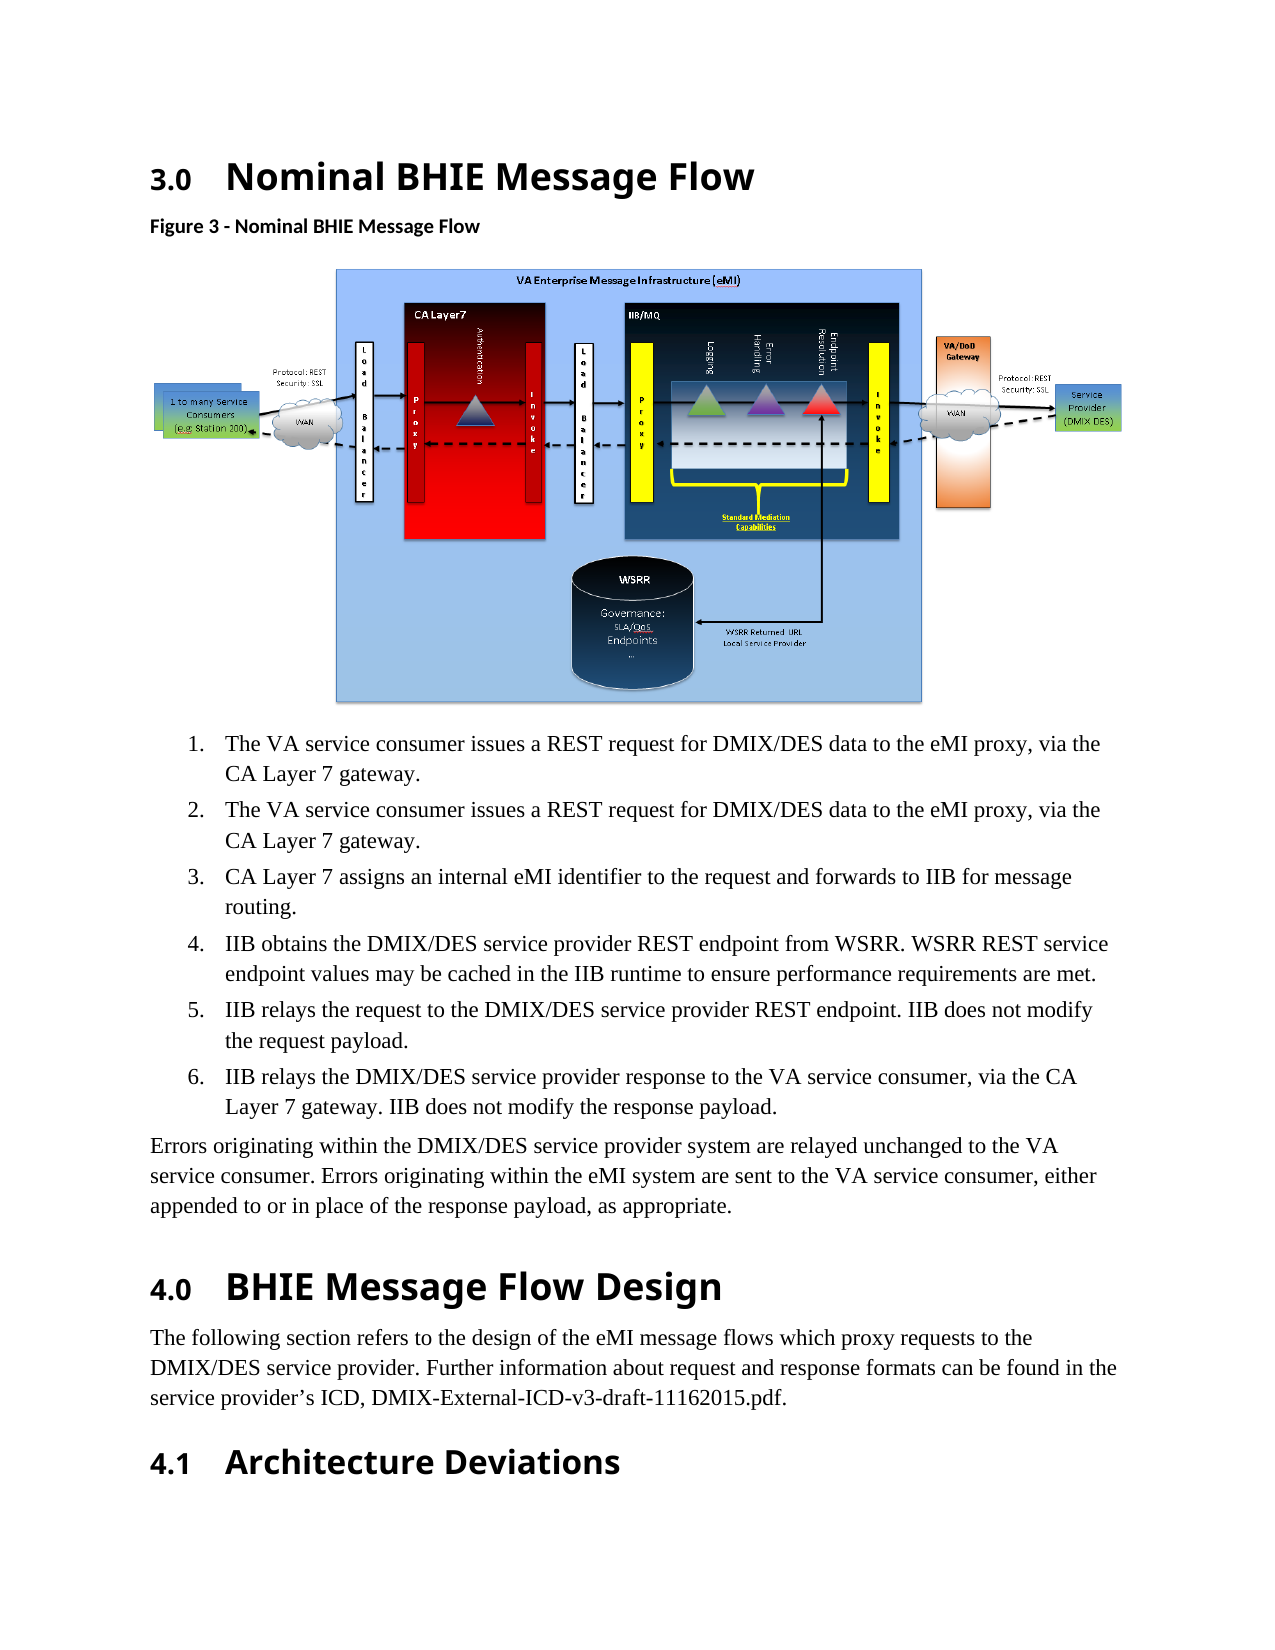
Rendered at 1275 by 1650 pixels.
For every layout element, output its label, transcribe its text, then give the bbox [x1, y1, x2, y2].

list CA Layer 7 assigns an internal eMI identifier to the request and forwards to IIB for message routing. [187, 863, 1125, 920]
list The VA service consumer issues a REST request for DMIX/DES data to the eMI proxy, via the CA Layer 7 gateway. [187, 796, 1125, 853]
list IIB relays the request to the DMIX/DES service provider REST endpoint. IIB does not modify the request payload. [187, 996, 1125, 1053]
subtitle Architecture Deviations [150, 1439, 1125, 1484]
text Errors originating within the DMIX/DES service provider system are relayed unchanged to the VA service consumer. Errors originating within the eMI system are sent to the VA service consumer, either appended to or in place of the response payload, as appropriate. [150, 1132, 1125, 1219]
subtitle BHIE Message Flow Design [150, 1260, 1125, 1311]
list IIB relays the DMIX/DES service provider response to the VA service consumer, via the CA Layer 7 gateway. IIB does not modify the response payload. [187, 1063, 1125, 1120]
list IIB obtains the DMIX/DES service provider REST endpoint from WSRR. WSRR REST service endpoint values may be cached in the IIB runtime to ensure performance requirements are met. [187, 930, 1125, 986]
picture [150, 263, 1125, 708]
text The following section refers to the design of the eMI message flows which proxy requests to the DMIX/DES service provider. Further information about request and response formats can be found in the service provider’s ICD, DMIX-External-ICD-v3-draft-11162015.pdf. [150, 1323, 1125, 1410]
subtitle Nominal BHIE Message Flow [150, 150, 1125, 201]
list The VA service consumer issues a REST request for DMIX/DES data to the eMI proxy, via the CA Layer 7 gateway. [187, 730, 1125, 786]
